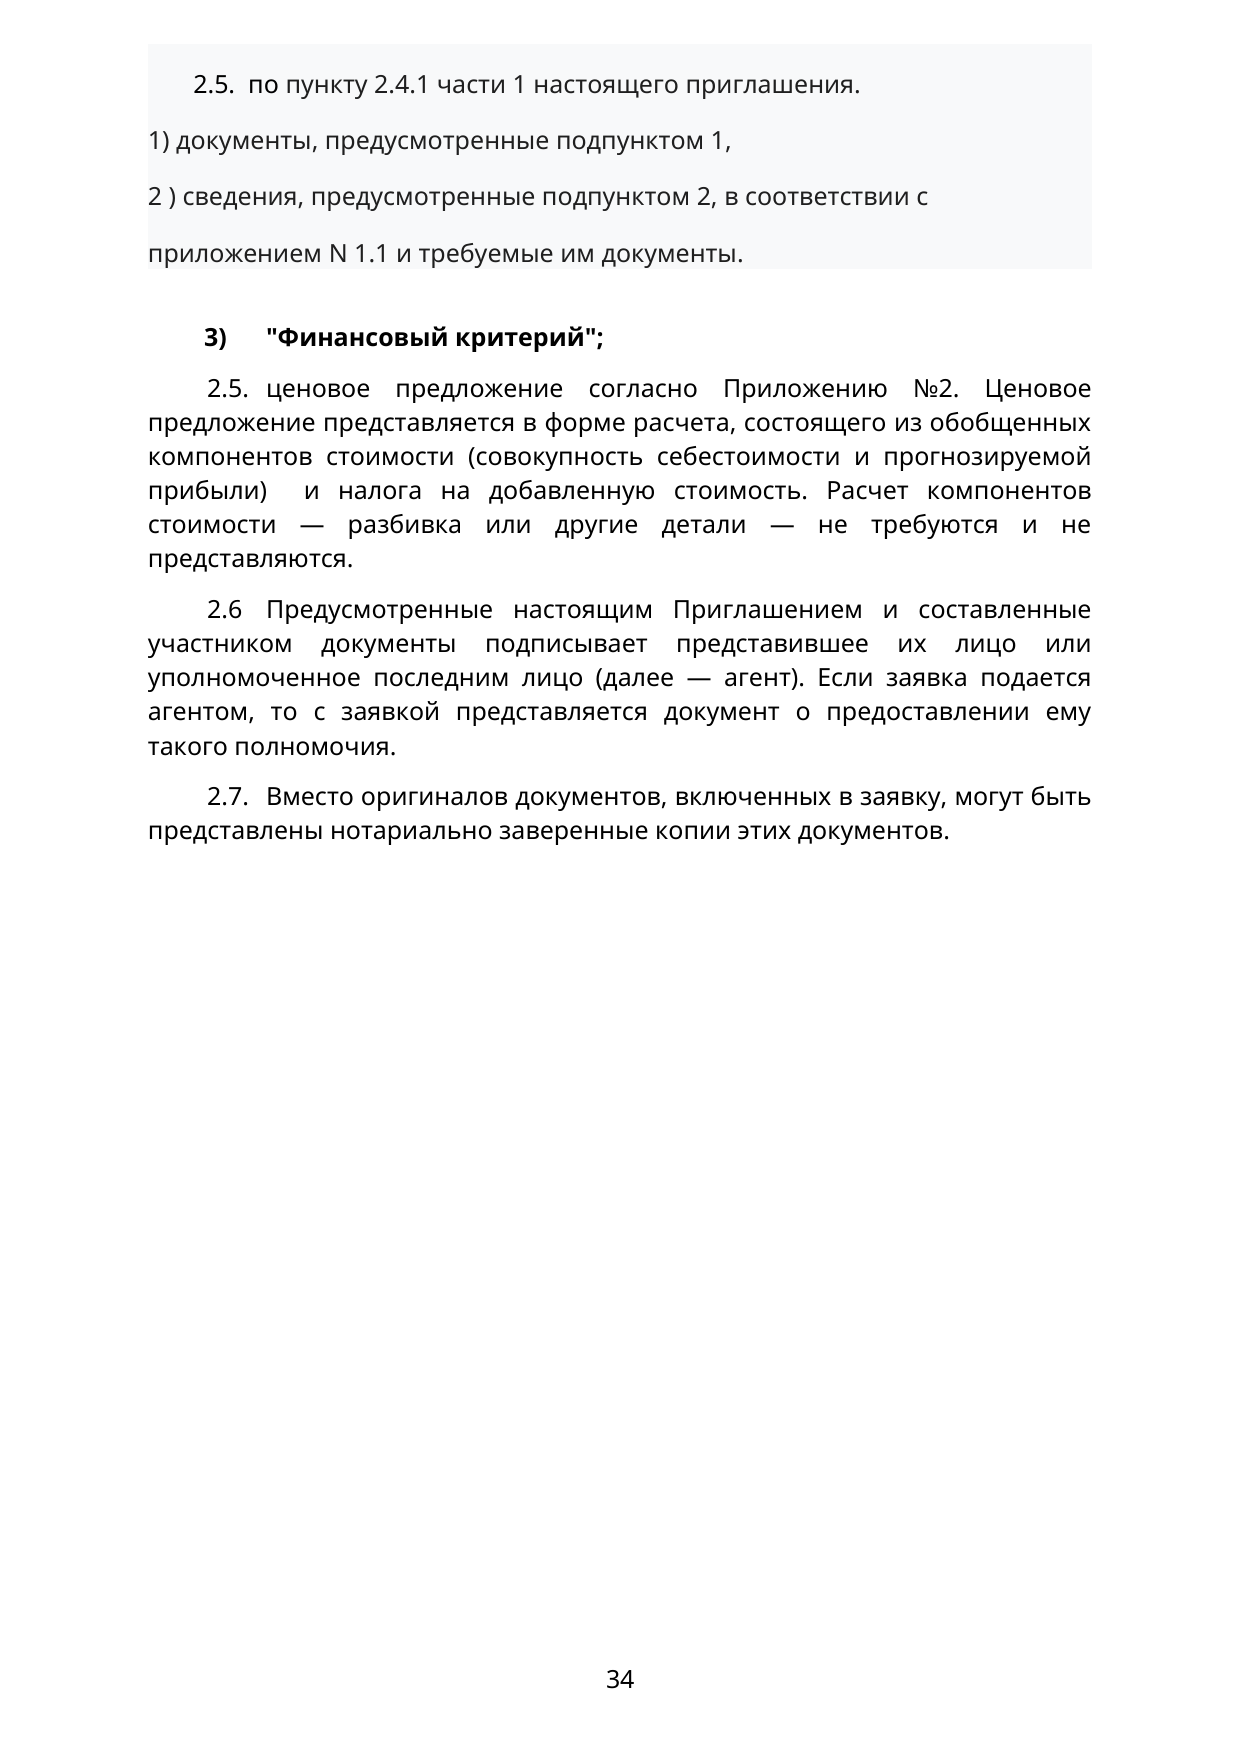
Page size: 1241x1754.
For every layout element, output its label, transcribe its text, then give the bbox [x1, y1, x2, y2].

text 3) "Финансовый критерий"; [148, 320, 1092, 354]
text 1) документы, предусмотренные подпунктом 1, [148, 101, 1092, 157]
text 2.5. по пункту 2.4.1 части 1 настоящего приглашения. [148, 44, 1092, 101]
text 2 ) сведения, предусмотренные подпунктом 2, в соответствии с приложением N 1.1 и требуемые им документы. [148, 157, 1092, 269]
text 2.7. Вместо оригиналов документов, включенных в заявку, могут быть представлены нотариально заверенные копии этих документов. [148, 779, 1092, 847]
text 2.5. ценовое предложение согласно Приложению №2. Ценовое предложение представляется в форме расчета, состоящего из обобщенных компонентов стоимости (совокупность себестоимости и прогнозируемой прибыли) и налога на добавленную стоимость. Расчет компонентов стоимости — разбивка или другие детали — не требуются и не представляются. [148, 371, 1092, 575]
text 2.6 Предусмотренные настоящим Приглашением и составленные участником документы подписывает представившее их лицо или уполномоченное последним лицо (далее — агент). Если заявка подается агентом, то с заявкой представляется документ о предоставлении ему такого полномочия. [148, 592, 1092, 762]
